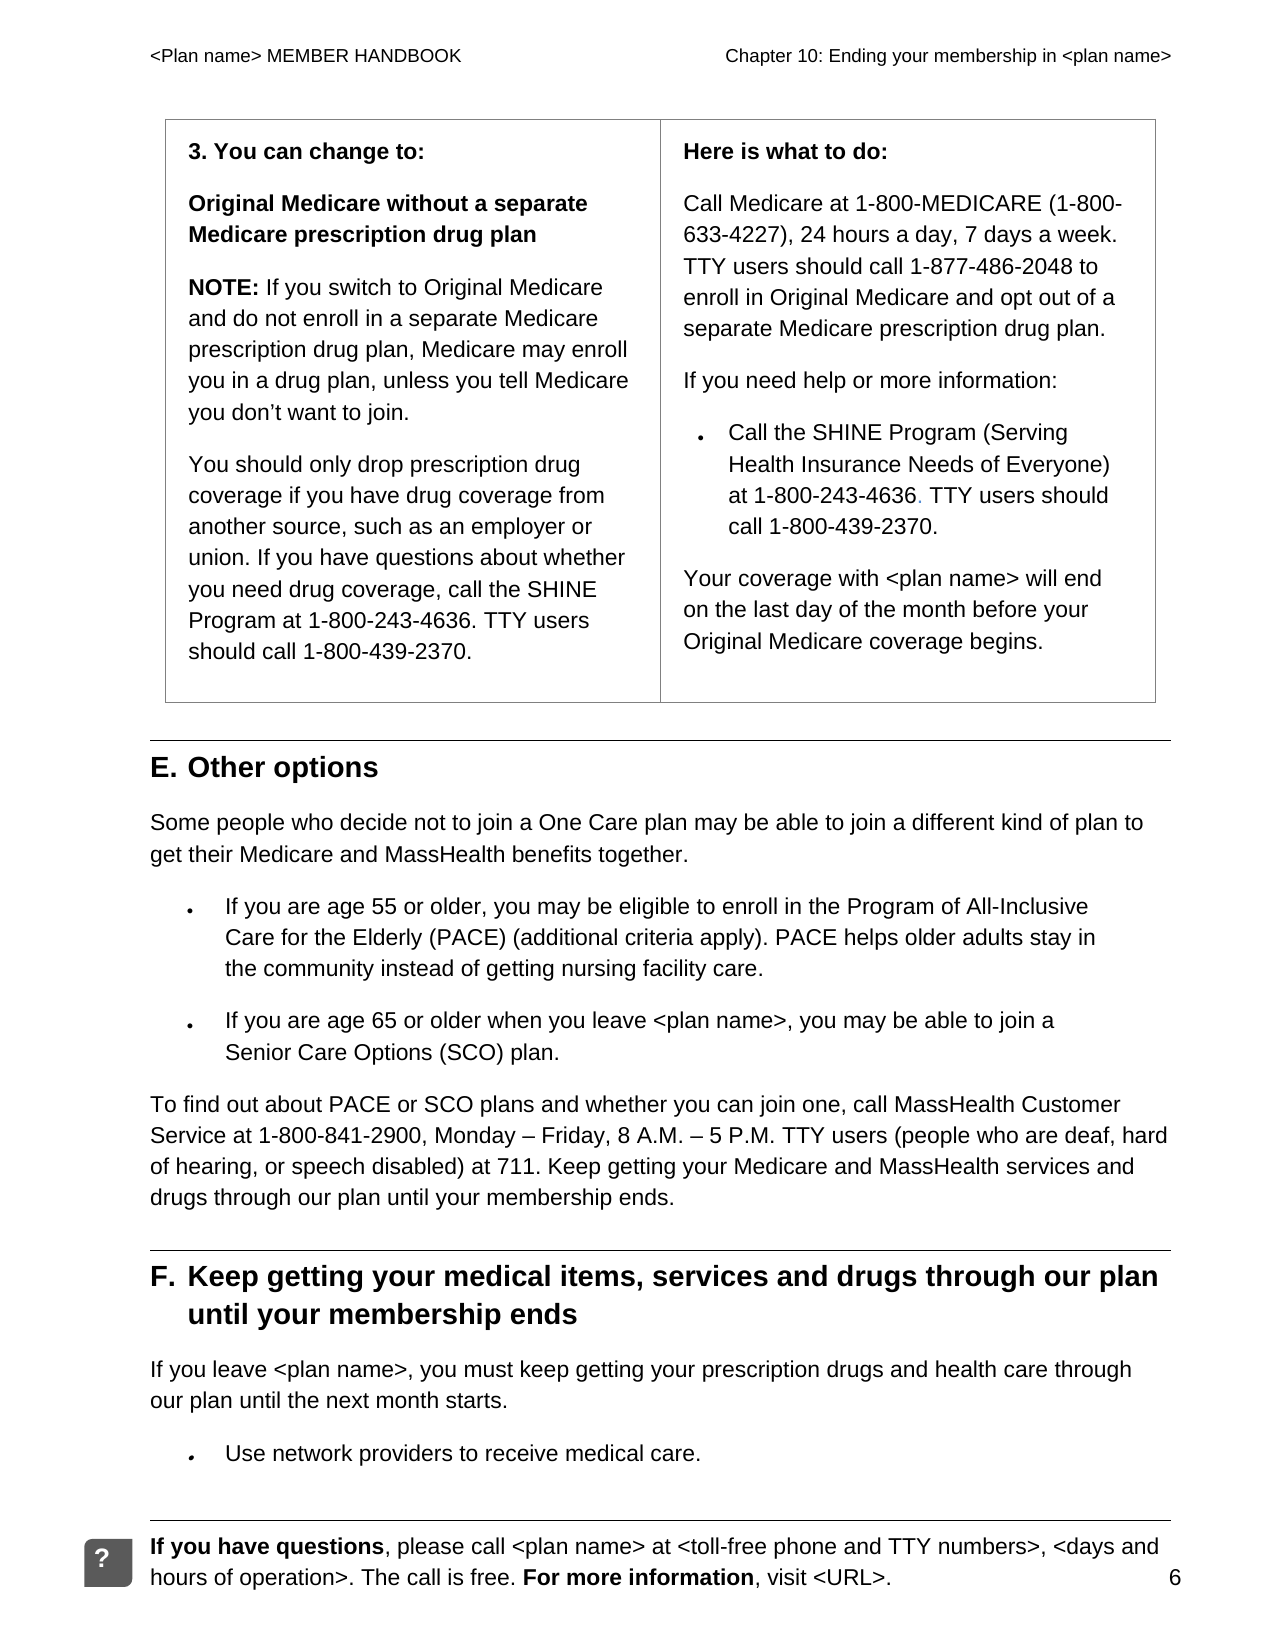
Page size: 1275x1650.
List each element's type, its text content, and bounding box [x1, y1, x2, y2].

list Use network providers to receive medical care. [187, 1436, 1096, 1467]
table_cell Here is what to do: Call Medicare at 1-800-MEDICARE (1-800-633-4227), 24 hours a day, 7 days a week. TTY users should call 1-877-486-2048 to enroll in Original Medicare and opt out of a separate Medicare prescription drug plan. If you need help or more information: Call the SHINE Program (Serving Health Insurance Needs of Everyone) at 1-800-243-4636. TTY users should call 1-800-439-2370. Your coverage with <plan name> will end on the last day of the month before your Original Medicare coverage begins. [661, 120, 1155, 702]
list To find out about PACE or SCO plans and whether you can join one, call MassHealth Customer Service at 1-800-841-2900, Monday – Friday, 8 A.M. – 5 P.M. TTY users (people who are deaf, hard of hearing, or speech disabled) at 711. Keep getting your Medicare and MassHealth services and drugs through our plan until your membership ends. [150, 1087, 1171, 1212]
subtitle Other options [150, 741, 1171, 785]
list If you are age 65 or older when you leave <plan name>, you may be able to join a Senior Care Options (SCO) plan. [187, 1004, 1096, 1066]
list If you are age 55 or older, you may be eligible to enroll in the Program of All-Inclusive Care for the Elderly (PACE) (additional criteria apply). PACE helps older adults stay in the community instead of getting nursing facility care. [187, 889, 1096, 983]
text Some people who decide not to join a One Care plan may be able to join a different kind of plan to get their Medicare and MassHealth benefits together. [150, 806, 1171, 868]
table_cell 3. You can change to: Original Medicare without a separate Medicare prescription drug plan NOTE: If you switch to Original Medicare and do not enroll in a separate Medicare prescription drug plan, Medicare may enroll you in a drug plan, unless you tell Medicare you don’t want to join. You should only drop prescription drug coverage if you have drug coverage from another source, such as an employer or union. If you have questions about whether you need drug coverage, call the SHINE Program at 1-800-243-4636. TTY users should call 1-800-439-2370. [166, 120, 660, 702]
subtitle Keep getting your medical items, services and drugs through our plan until your membership ends [150, 1251, 1171, 1332]
text If you leave <plan name>, you must keep getting your prescription drugs and health care through our plan until the next month starts. [150, 1353, 1171, 1415]
